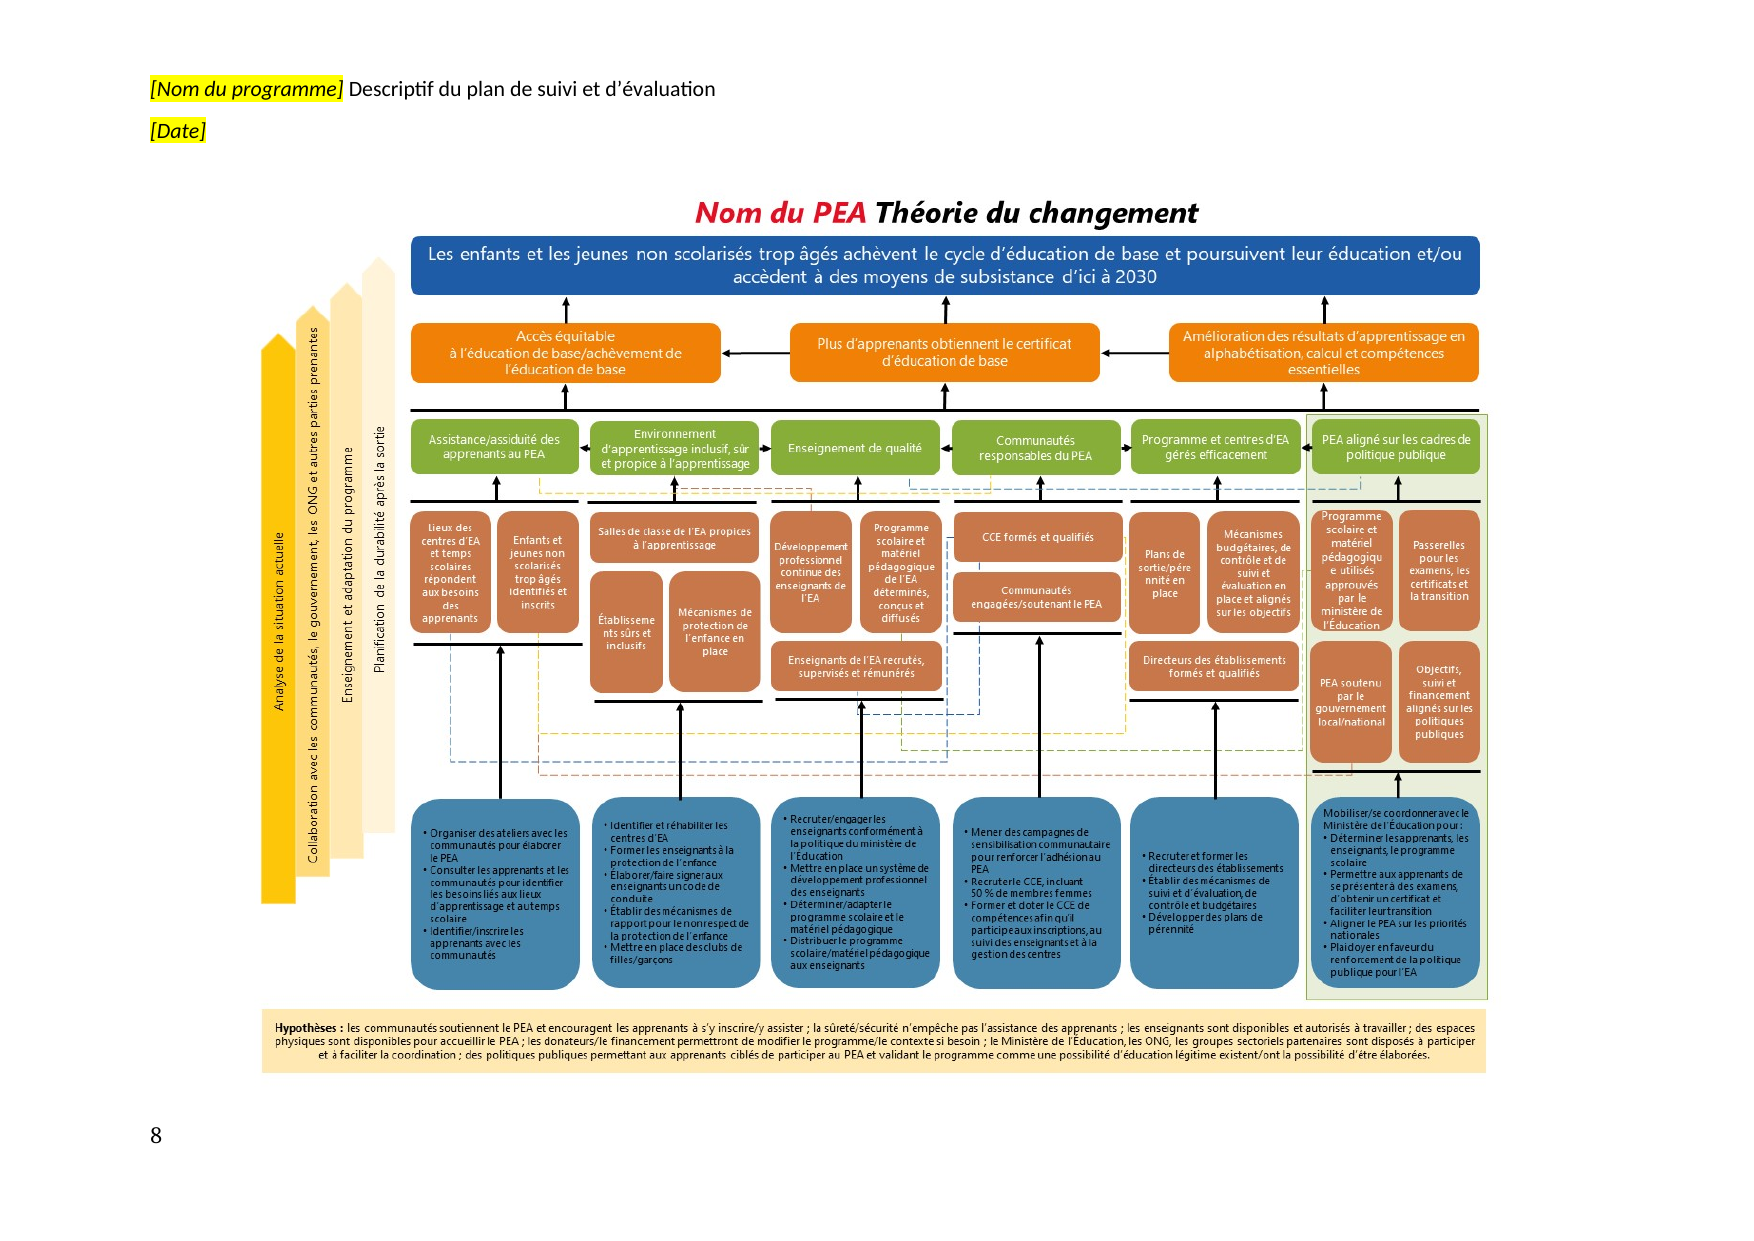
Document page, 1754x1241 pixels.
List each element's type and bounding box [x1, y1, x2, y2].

picture [238, 158, 1516, 1091]
